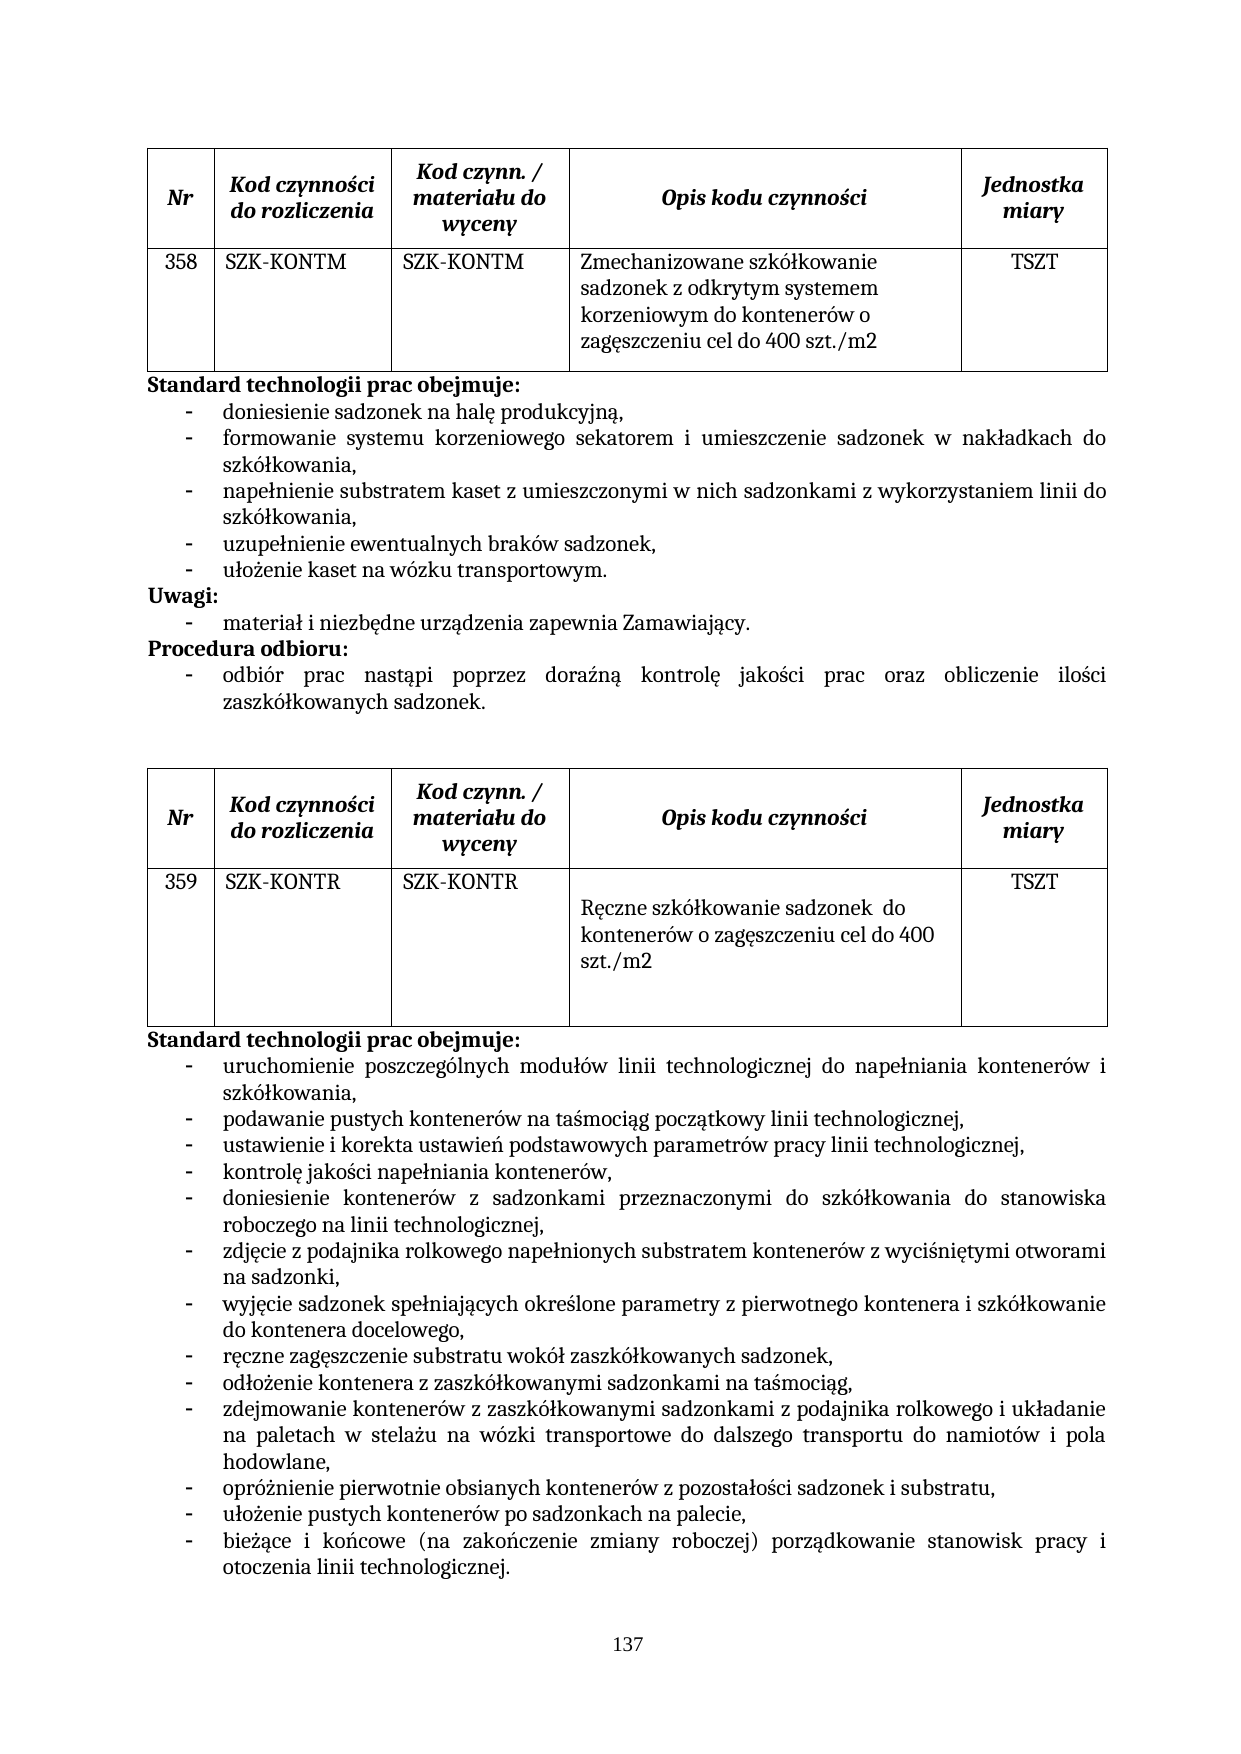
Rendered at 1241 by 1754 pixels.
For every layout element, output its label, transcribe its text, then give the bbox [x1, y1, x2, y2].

text Standard technologii prac obejmuje: [148, 1027, 1107, 1053]
list ustawienie i korekta ustawień podstawowych parametrów pracy linii technologicznej, [185, 1132, 1107, 1159]
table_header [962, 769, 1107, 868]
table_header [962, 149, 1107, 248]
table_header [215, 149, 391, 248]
list podawanie pustych kontenerów na taśmociąg początkowy linii technologicznej, [185, 1106, 1107, 1132]
list zdjęcie z podajnika rolkowego napełnionych substratem kontenerów z wyciśniętymi otworami na sadzonki, [185, 1238, 1107, 1290]
list materiał i niezbędne urządzenia zapewnia Zamawiający. [185, 609, 1107, 636]
list zdejmowanie kontenerów z zaszkółkowanymi sadzonkami z podajnika rolkowego i układanie na paletach w stelażu na wózki transportowe do dalszego transportu do namiotów i pola hodowlane, [185, 1396, 1107, 1475]
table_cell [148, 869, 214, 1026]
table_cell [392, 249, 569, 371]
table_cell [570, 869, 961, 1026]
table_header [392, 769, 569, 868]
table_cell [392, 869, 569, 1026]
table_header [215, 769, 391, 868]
list doniesienie sadzonek na halę produkcyjną, [185, 399, 1107, 425]
list odbiór prac nastąpi poprzez doraźną kontrolę jakości prac oraz obliczenie ilości zaszkółkowanych sadzonek. [185, 662, 1107, 715]
list napełnienie substratem kaset z umieszczonymi w nich sadzonkami z wykorzystaniem linii do szkółkowania, [185, 478, 1107, 530]
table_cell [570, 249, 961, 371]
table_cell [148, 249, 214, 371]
list formowanie systemu korzeniowego sekatorem i umieszczenie sadzonek w nakładkach do szkółkowania, [185, 425, 1107, 478]
text Procedura odbioru: [148, 636, 1107, 662]
list odłożenie kontenera z zaszkółkowanymi sadzonkami na taśmociąg, [185, 1369, 1107, 1396]
list kontrolę jakości napełniania kontenerów, [185, 1159, 1107, 1185]
list ułożenie kaset na wózku transportowym. [185, 557, 1107, 583]
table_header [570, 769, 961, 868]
list doniesienie kontenerów z sadzonkami przeznaczonymi do szkółkowania do stanowiska roboczego na linii technologicznej, [185, 1185, 1107, 1238]
list uzupełnienie ewentualnych braków sadzonek, [185, 530, 1107, 557]
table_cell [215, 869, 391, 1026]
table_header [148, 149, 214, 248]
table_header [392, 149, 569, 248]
text Uwagi: [148, 583, 1107, 609]
list ręczne zagęszczenie substratu wokół zaszkółkowanych sadzonek, [185, 1343, 1107, 1369]
list opróżnienie pierwotnie obsianych kontenerów z pozostałości sadzonek i substratu, [185, 1475, 1107, 1501]
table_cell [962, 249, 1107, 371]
list wyjęcie sadzonek spełniających określone parametry z pierwotnego kontenera i szkółkowanie do kontenera docelowego, [185, 1290, 1107, 1343]
list ułożenie pustych kontenerów po sadzonkach na palecie, [185, 1501, 1107, 1528]
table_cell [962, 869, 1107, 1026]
list uruchomienie poszczególnych modułów linii technologicznej do napełniania kontenerów i szkółkowania, [185, 1053, 1107, 1106]
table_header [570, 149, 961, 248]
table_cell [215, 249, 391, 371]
list bieżące i końcowe (na zakończenie zmiany roboczej) porządkowanie stanowisk pracy i otoczenia linii technologicznej. [185, 1528, 1107, 1580]
text Standard technologii prac obejmuje: [148, 372, 1107, 399]
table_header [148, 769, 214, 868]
